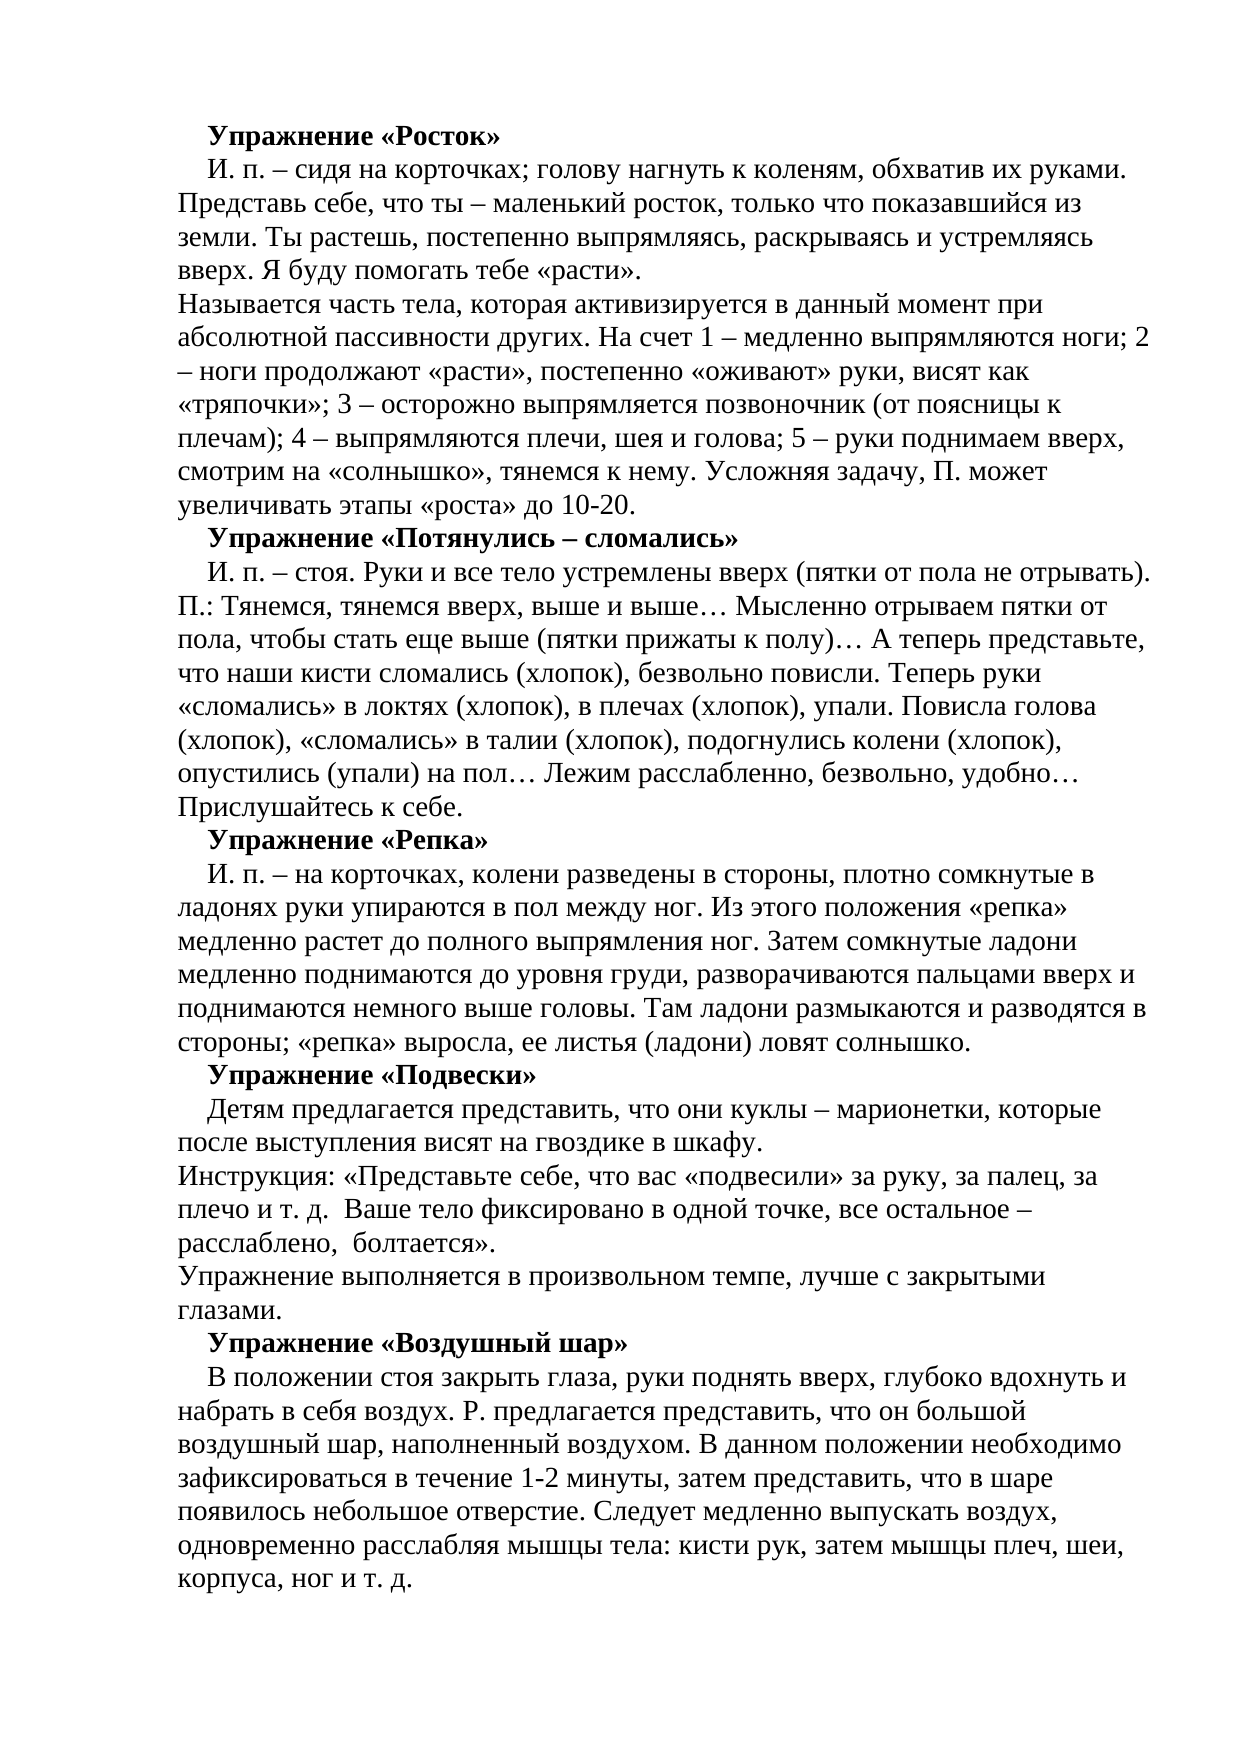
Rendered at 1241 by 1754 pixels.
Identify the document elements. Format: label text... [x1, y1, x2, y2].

text И. п. – на корточках, колени разведены в стороны, плотно сомкнутые в ладонях руки упираются в пол между ног. Из этого положения «репка» медленно растет до полного выпрямления ног. Затем сомкнутые ладони медленно поднимаются до уровня груди, разворачиваются пальцами вверх и поднимаются немного выше головы. Там ладони размыкаются и разводятся в стороны; «репка» выросла, ее листья (ладони) ловят солнышко. [177, 856, 1152, 1057]
subtitle Упражнение «Потянулись – сломались» [177, 521, 1152, 554]
text И. п. – сидя на корточках; голову нагнуть к коленям, обхватив их руками. Представь себе, что ты – маленький росток, только что показавшийся из земли. Ты растешь, постепенно выпрямляясь, раскрываясь и устремляясь вверх. Я буду помогать тебе «расти». Называется часть тела, которая активизируется в данный момент при абсолютной пассивности других. На счет 1 – медленно выпрямляются ноги; 2 – ноги продолжают «расти», постепенно «оживают» руки, висят как «тряпочки»; 3 – осторожно выпрямляется позвоночник (от поясницы к плечам); 4 – выпрямляются плечи, шея и голова; 5 – руки поднимаем вверх, смотрим на «солнышко», тянемся к нему. Усложняя задачу, П. может увеличивать этапы «роста» до 10-20. [177, 152, 1152, 521]
subtitle Упражнение «Воздушный шар» [177, 1326, 1152, 1359]
subtitle Упражнение «Подвески» [177, 1057, 1152, 1091]
subtitle Упражнение «Росток» [177, 118, 1152, 152]
text И. п. – стоя. Руки и все тело устремлены вверх (пятки от пола не отрывать). П.: Тянемся, тянемся вверх, выше и выше… Мысленно отрываем пятки от пола, чтобы стать еще выше (пятки прижаты к полу)… А теперь представьте, что наши кисти сломались (хлопок), безвольно повисли. Теперь руки «сломались» в локтях (хлопок), в плечах (хлопок), упали. Повисла голова (хлопок), «сломались» в талии (хлопок), подогнулись колени (хлопок), опустились (упали) на пол… Лежим расслабленно, безвольно, удобно… Прислушайтесь к себе. [177, 554, 1152, 822]
text В положении стоя закрыть глаза, руки поднять вверх, глубоко вдохнуть и набрать в себя воздух. Р. предлагается представить, что он большой воздушный шар, наполненный воздухом. В данном положении необходимо зафиксироваться в течение 1-2 минуты, затем представить, что в шаре появилось небольшое отверстие. Следует медленно выпускать воздух, одновременно расслабляя мышцы тела: кисти рук, затем мышцы плеч, шеи, корпуса, ног и т. д. [177, 1359, 1152, 1594]
subtitle Упражнение «Репка» [177, 822, 1152, 856]
text Детям предлагается представить, что они куклы – марионетки, которые после выступления висят на гвоздике в шкафу. Инструкция: «Представьте себе, что вас «подвесили» за руку, за палец, за плечо и т. д. Ваше тело фиксировано в одной точке, все остальное – расслаблено, болтается». Упражнение выполняется в произвольном темпе, лучше с закрытыми глазами. [177, 1091, 1152, 1326]
